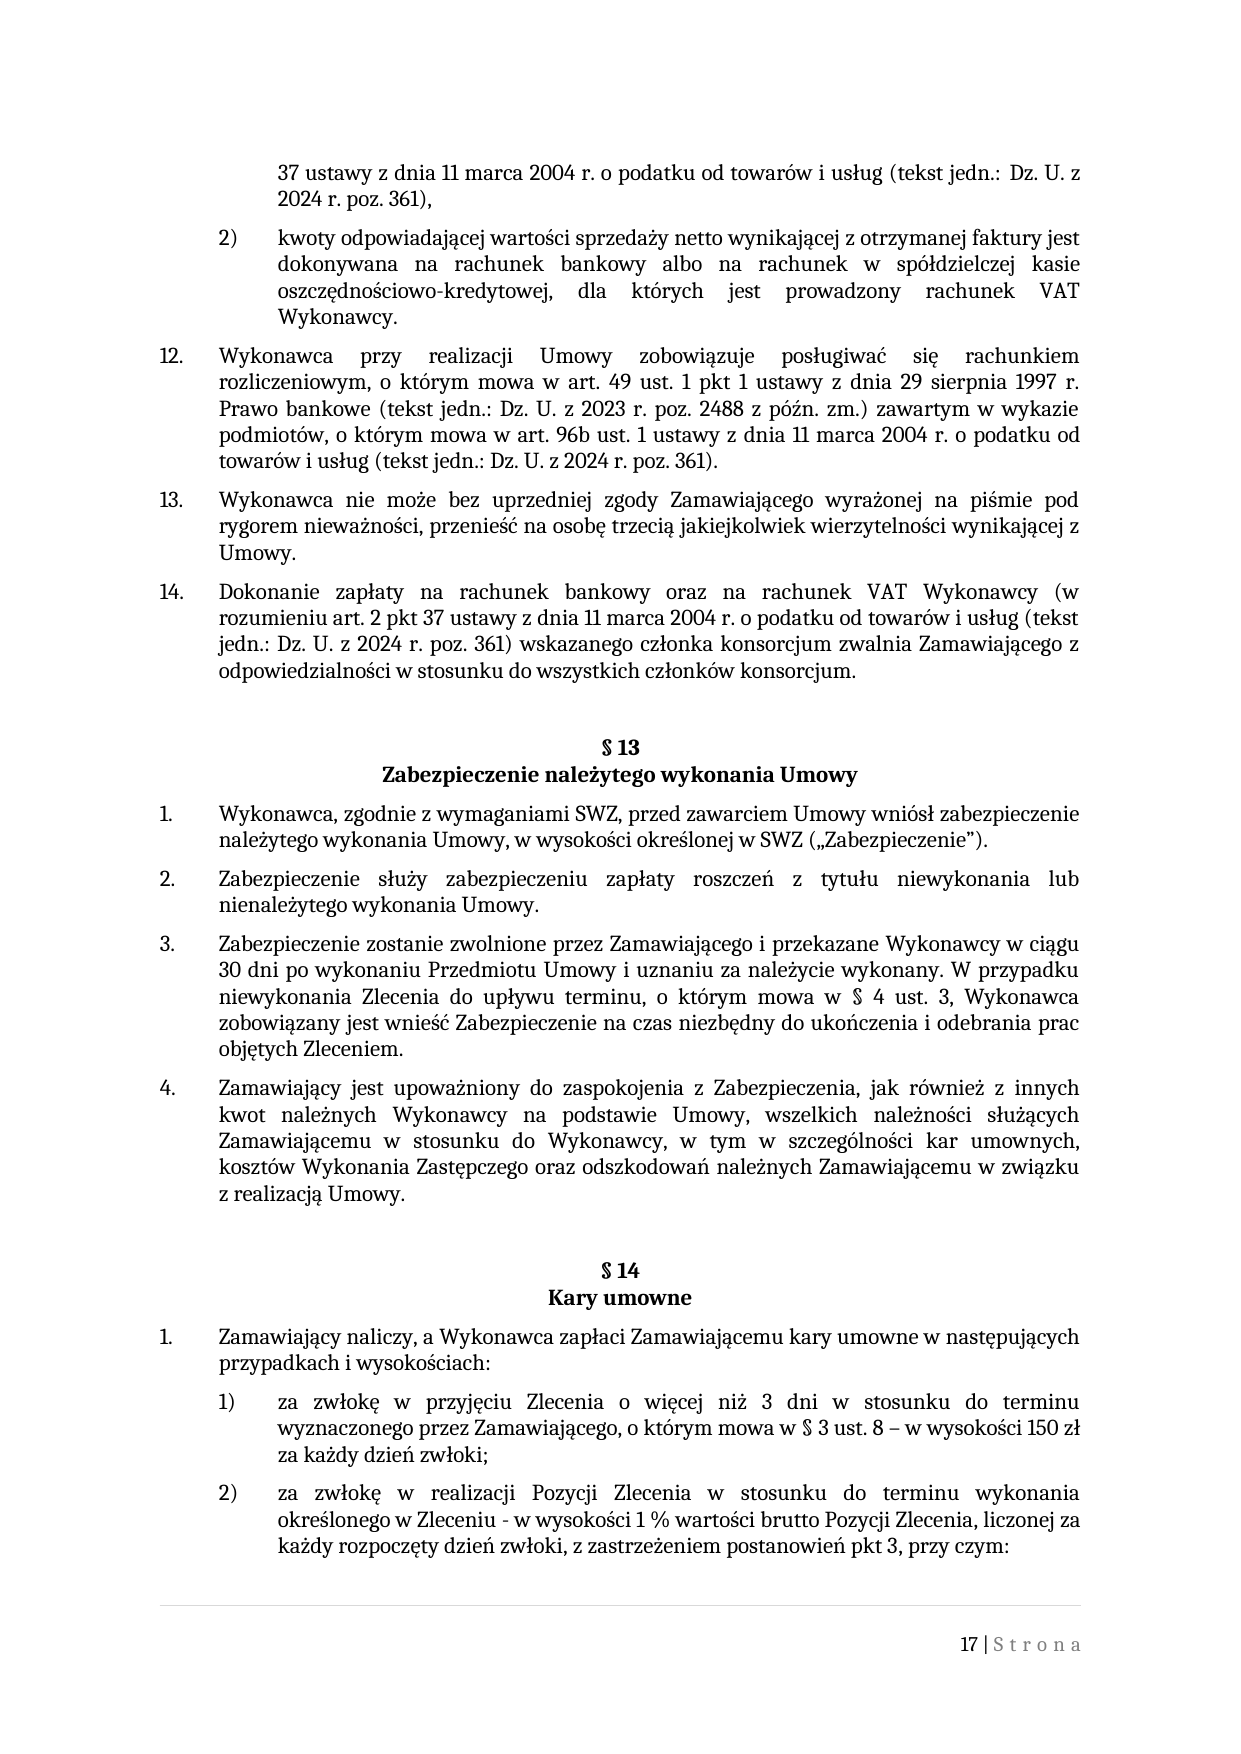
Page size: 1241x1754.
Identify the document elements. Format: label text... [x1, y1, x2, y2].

list Zabezpieczenie zostanie zwolnione przez Zamawiającego i przekazane Wykonawcy w ciągu 30 dni po wykonaniu Przedmiotu Umowy i uznaniu za należycie wykonany. W przypadku niewykonania Zlecenia do upływu terminu, o którym mowa w § 4 ust. 3, Wykonawca zobowiązany jest wnieść Zabezpieczenie na czas niezbędny do ukończenia i odebrania prac objętych Zleceniem. [159, 931, 1081, 1063]
text § 13 Zabezpieczenie należytego wykonania Umowy [159, 735, 1081, 788]
list Zamawiający naliczy, a Wykonawca zapłaci Zamawiającemu kary umowne w następujących przypadkach i wysokościach: [159, 1323, 1081, 1376]
list Wykonawca przy realizacji Umowy zobowiązuje posługiwać się rachunkiem rozliczeniowym, o którym mowa w art. 49 ust. 1 pkt 1 ustawy z dnia 29 sierpnia 1997 r. Prawo bankowe (tekst jedn.: Dz. U. z 2023 r. poz. 2488 z późn. zm.) zawartym w wykazie podmiotów, o którym mowa w art. 96b ust. 1 ustawy z dnia 11 marca 2004 r. o podatku od towarów i usług (tekst jedn.: Dz. U. z 2024 r. poz. 361). [159, 343, 1081, 474]
list Zamawiający jest upoważniony do zaspokojenia z Zabezpieczenia, jak również z innych kwot należnych Wykonawcy na podstawie Umowy, wszelkich należności służących Zamawiającemu w stosunku do Wykonawcy, w tym w szczególności kar umownych, kosztów Wykonania Zastępczego oraz odszkodowań należnych Zamawiającemu w związku z realizacją Umowy. [159, 1075, 1081, 1207]
text § 14 Kary umowne [159, 1258, 1081, 1311]
list Wykonawca, zgodnie z wymaganiami SWZ, przed zawarciem Umowy wniósł zabezpieczenie należytego wykonania Umowy, w wysokości określonej w SWZ („Zabezpieczenie”). [159, 800, 1081, 853]
list Zabezpieczenie służy zabezpieczeniu zapłaty roszczeń z tytułu niewykonania lub nienależytego wykonania Umowy. [159, 866, 1081, 918]
list za zwłokę w przyjęciu Zlecenia o więcej niż 3 dni w stosunku do terminu wyznaczonego przez Zamawiającego, o którym mowa w § 3 ust. 8 – w wysokości 150 zł za każdy dzień zwłoki; [218, 1389, 1081, 1468]
list za zwłokę w realizacji Pozycji Zlecenia w stosunku do terminu wykonania określonego w Zleceniu - w wysokości 1 % wartości brutto Pozycji Zlecenia, liczonej za każdy rozpoczęty dzień zwłoki, z zastrzeżeniem postanowień pkt 3, przy czym: [218, 1480, 1081, 1559]
list Dokonanie zapłaty na rachunek bankowy oraz na rachunek VAT Wykonawcy (w rozumieniu art. 2 pkt 37 ustawy z dnia 11 marca 2004 r. o podatku od towarów i usług (tekst jedn.: Dz. U. z 2024 r. poz. 361) wskazanego członka konsorcjum zwalnia Zamawiającego z odpowiedzialności w stosunku do wszystkich członków konsorcjum. [159, 578, 1081, 684]
list Wykonawca nie może bez uprzedniej zgody Zamawiającego wyrażonej na piśmie pod rygorem nieważności, przenieść na osobę trzecią jakiejkolwiek wierzytelności wynikającej z Umowy. [159, 487, 1081, 566]
text 2) kwoty odpowiadającej wartości sprzedaży netto wynikającej z otrzymanej faktury jest dokonywana na rachunek bankowy albo na rachunek w spółdzielczej kasie oszczędnościowo-kredytowej, dla których jest prowadzony rachunek VAT Wykonawcy. [218, 225, 1081, 330]
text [218, 159, 1081, 212]
